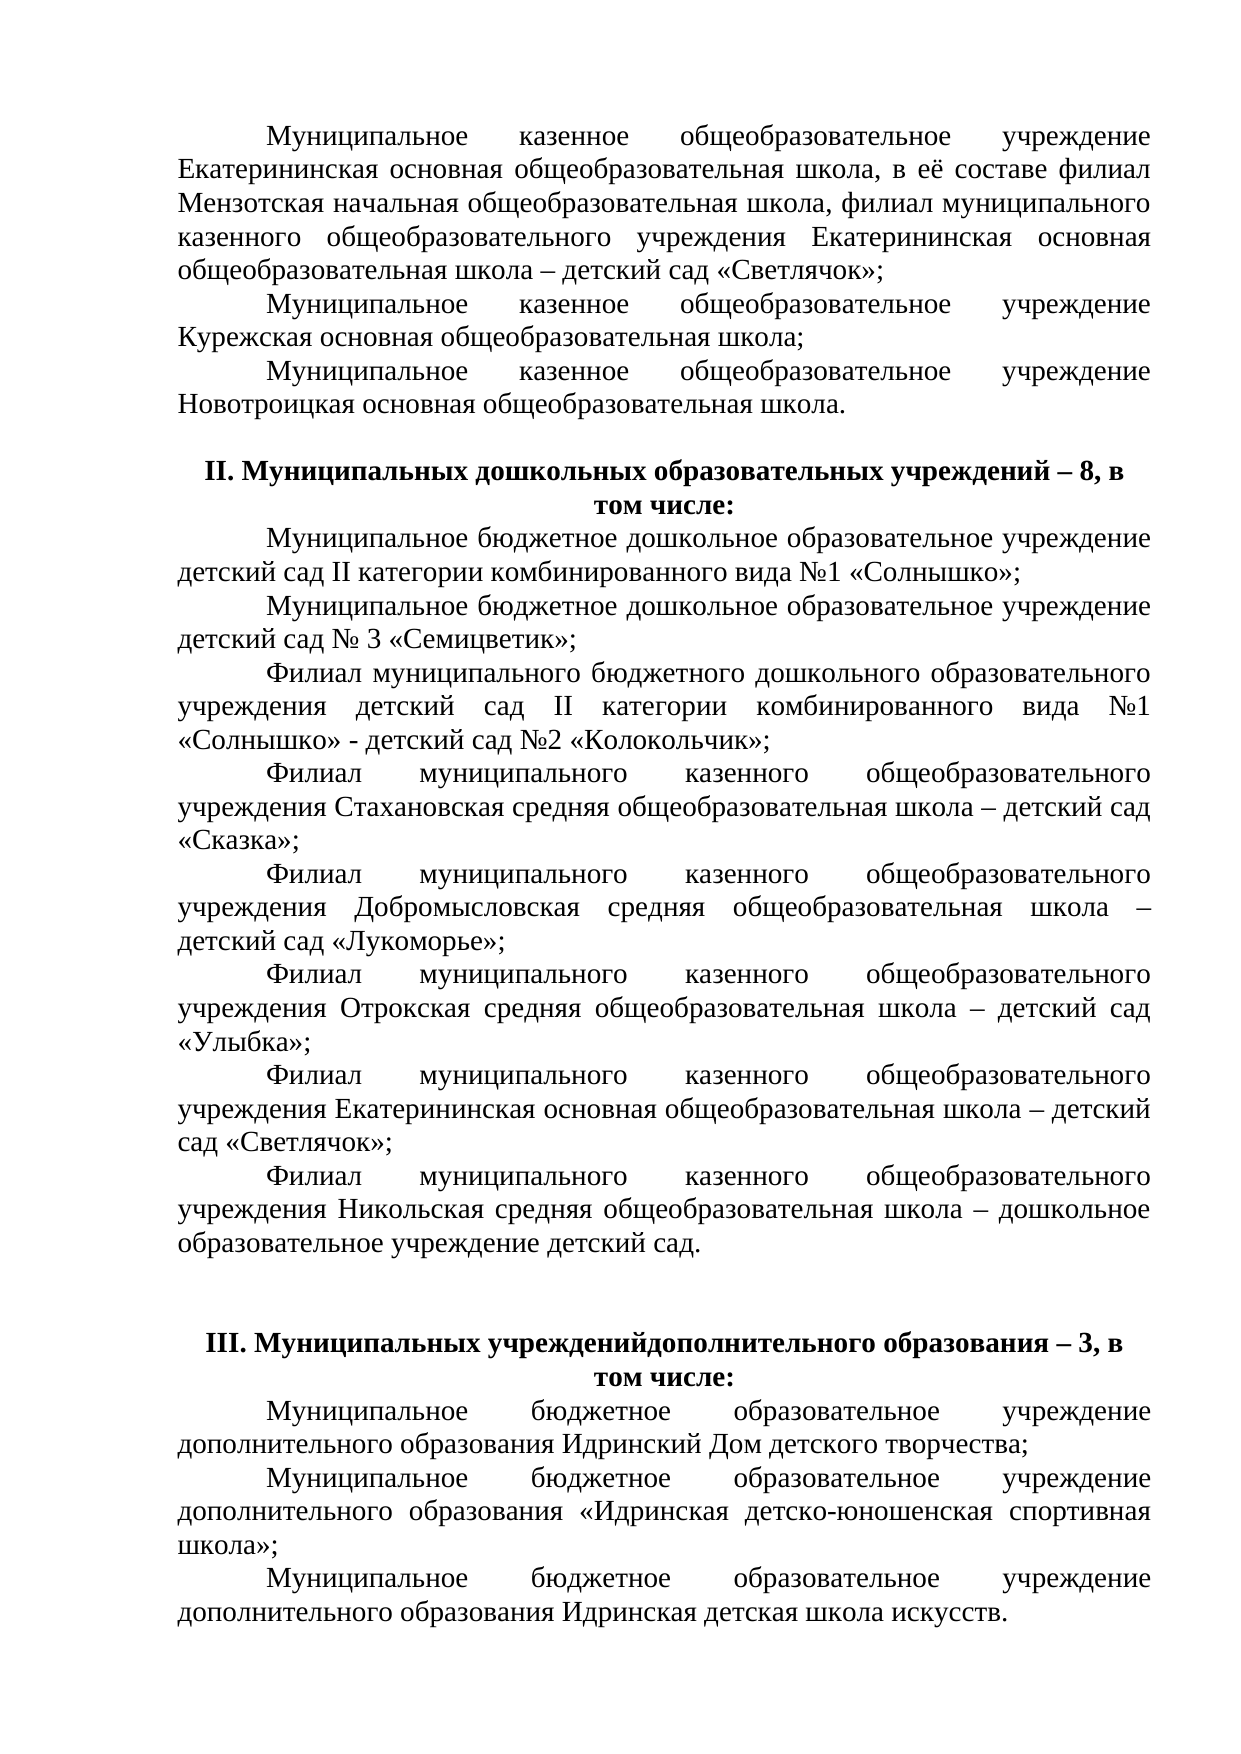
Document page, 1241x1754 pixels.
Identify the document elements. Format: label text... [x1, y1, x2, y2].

list Муниципальное казенное общеобразовательное учреждение Новотроицкая основная общеобразовательная школа. [177, 353, 1152, 420]
list Муниципальное бюджетное дошкольное образовательное учреждение детский сад II категории комбинированного вида №1 «Солнышко»; [177, 521, 1152, 588]
list Муниципальное бюджетное дошкольное образовательное учреждение детский сад № 3 «Семицветик»; [177, 588, 1152, 655]
list Муниципальное бюджетное образовательное учреждение дополнительного образования «Идринская детско-юношенская спортивная школа»; [177, 1460, 1152, 1560]
text II. Муниципальных дошкольных образовательных учреждений – 8, в том числе: [177, 453, 1152, 521]
list Муниципальное бюджетное образовательное учреждение дополнительного образования Идринский Дом детского творчества; [177, 1393, 1152, 1460]
list Филиал муниципального бюджетного дошкольного образовательного учреждения детский сад II категории комбинированного вида №1 «Солнышко» - детский сад №2 «Колокольчик»; [177, 655, 1152, 755]
list Филиал муниципального казенного общеобразовательного учреждения Стахановская средняя общеобразовательная школа – детский сад «Сказка»; [177, 755, 1152, 856]
list Муниципальное бюджетное образовательное учреждение дополнительного образования Идринская детская школа искусств. [177, 1560, 1152, 1627]
list Филиал муниципального казенного общеобразовательного учреждения Никольская средняя общеобразовательная школа – дошкольное образовательное учреждение детский сад. [177, 1158, 1152, 1258]
list Филиал муниципального казенного общеобразовательного учреждения Отрокская средняя общеобразовательная школа – детский сад «Улыбка»; [177, 957, 1152, 1057]
list Филиал муниципального казенного общеобразовательного учреждения Добромысловская средняя общеобразовательная школа – детский сад «Лукоморье»; [177, 856, 1152, 957]
list Филиал муниципального казенного общеобразовательного учреждения Екатерининская основная общеобразовательная школа – детский сад «Светлячок»; [177, 1057, 1152, 1158]
list Муниципальное казенное общеобразовательное учреждение Екатерининская основная общеобразовательная школа, в её составе филиал Мензотская начальная общеобразовательная школа, филиал муниципального казенного общеобразовательного учреждения Екатерининская основная общеобразовательная школа – детский сад «Светлячок»; [177, 118, 1152, 286]
list Муниципальное казенное общеобразовательное учреждение Курежская основная общеобразовательная школа; [177, 286, 1152, 353]
text III. Муниципальных учрежденийдополнительного образования – 3, в том числе: [177, 1326, 1152, 1393]
